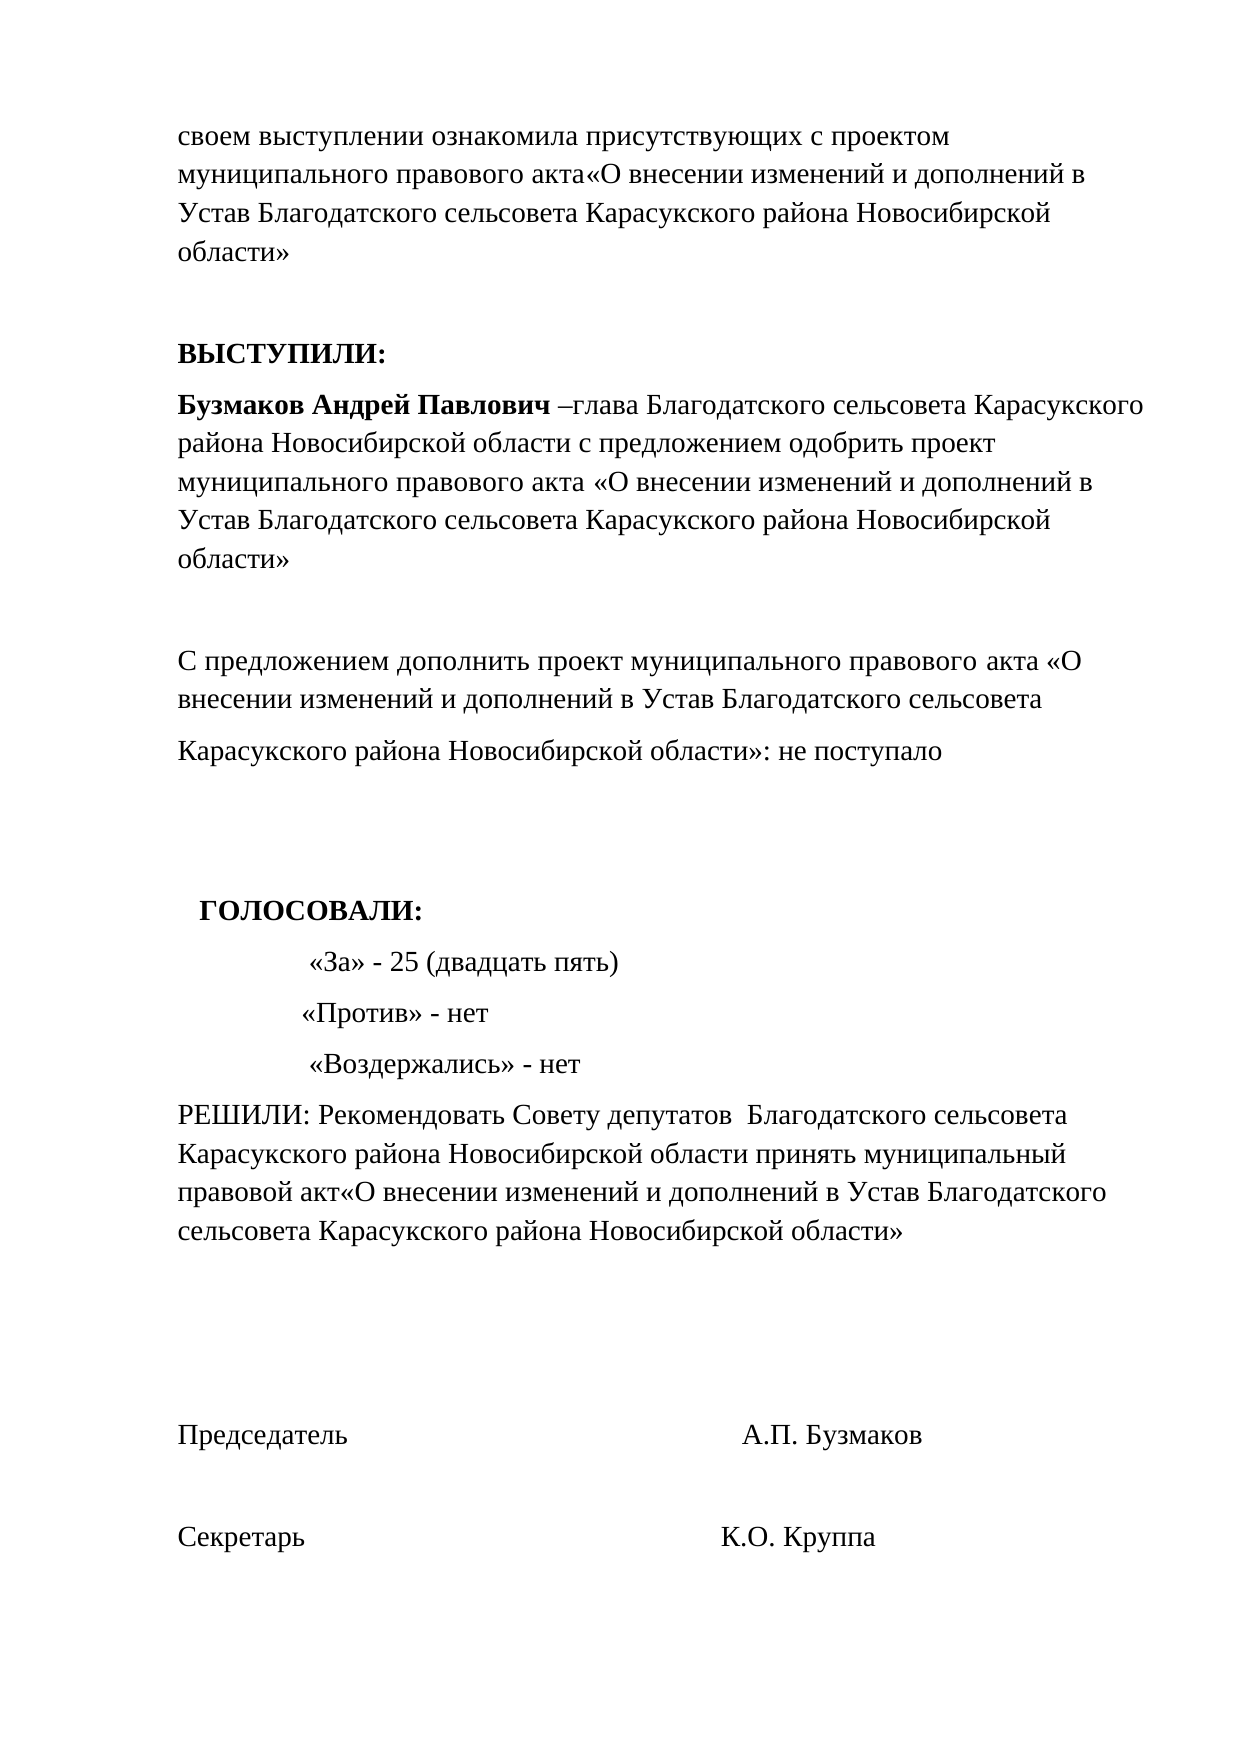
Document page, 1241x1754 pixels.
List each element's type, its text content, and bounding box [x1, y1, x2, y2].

text Карасукского района Новосибирской области»: не поступало [177, 733, 1152, 766]
text «Против» - нет [177, 995, 1152, 1029]
text «Воздержались» - нет [177, 1046, 1152, 1080]
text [177, 118, 1152, 267]
text ГОЛОСОВАЛИ: [177, 893, 1152, 927]
text Бузмаков Андрей Павлович –глава Благодатского сельсовета Карасукского района Новосибирской области с предложением одобрить проект муниципального правового акта «О внесении изменений и дополнений в Устав Благодатского сельсовета Карасукского района Новосибирской области» [177, 387, 1152, 574]
text «За» - 25 (двадцать пять) [177, 944, 1152, 978]
text С предложением дополнить проект муниципального правового акта «О внесении изменений и дополнений в Устав Благодатского сельсовета [177, 643, 1152, 715]
text Секретарь К.О. Круппа [177, 1519, 1152, 1553]
text РЕШИЛИ: Рекомендовать Совету депутатов Благодатского сельсовета Карасукского района Новосибирской области принять муниципальный правовой акт«О внесении изменений и дополнений в Устав Благодатского сельсовета Карасукского района Новосибирской области» [177, 1097, 1152, 1246]
text Председатель А.П. Бузмаков [177, 1417, 1152, 1451]
text ВЫСТУПИЛИ: [177, 336, 1152, 369]
